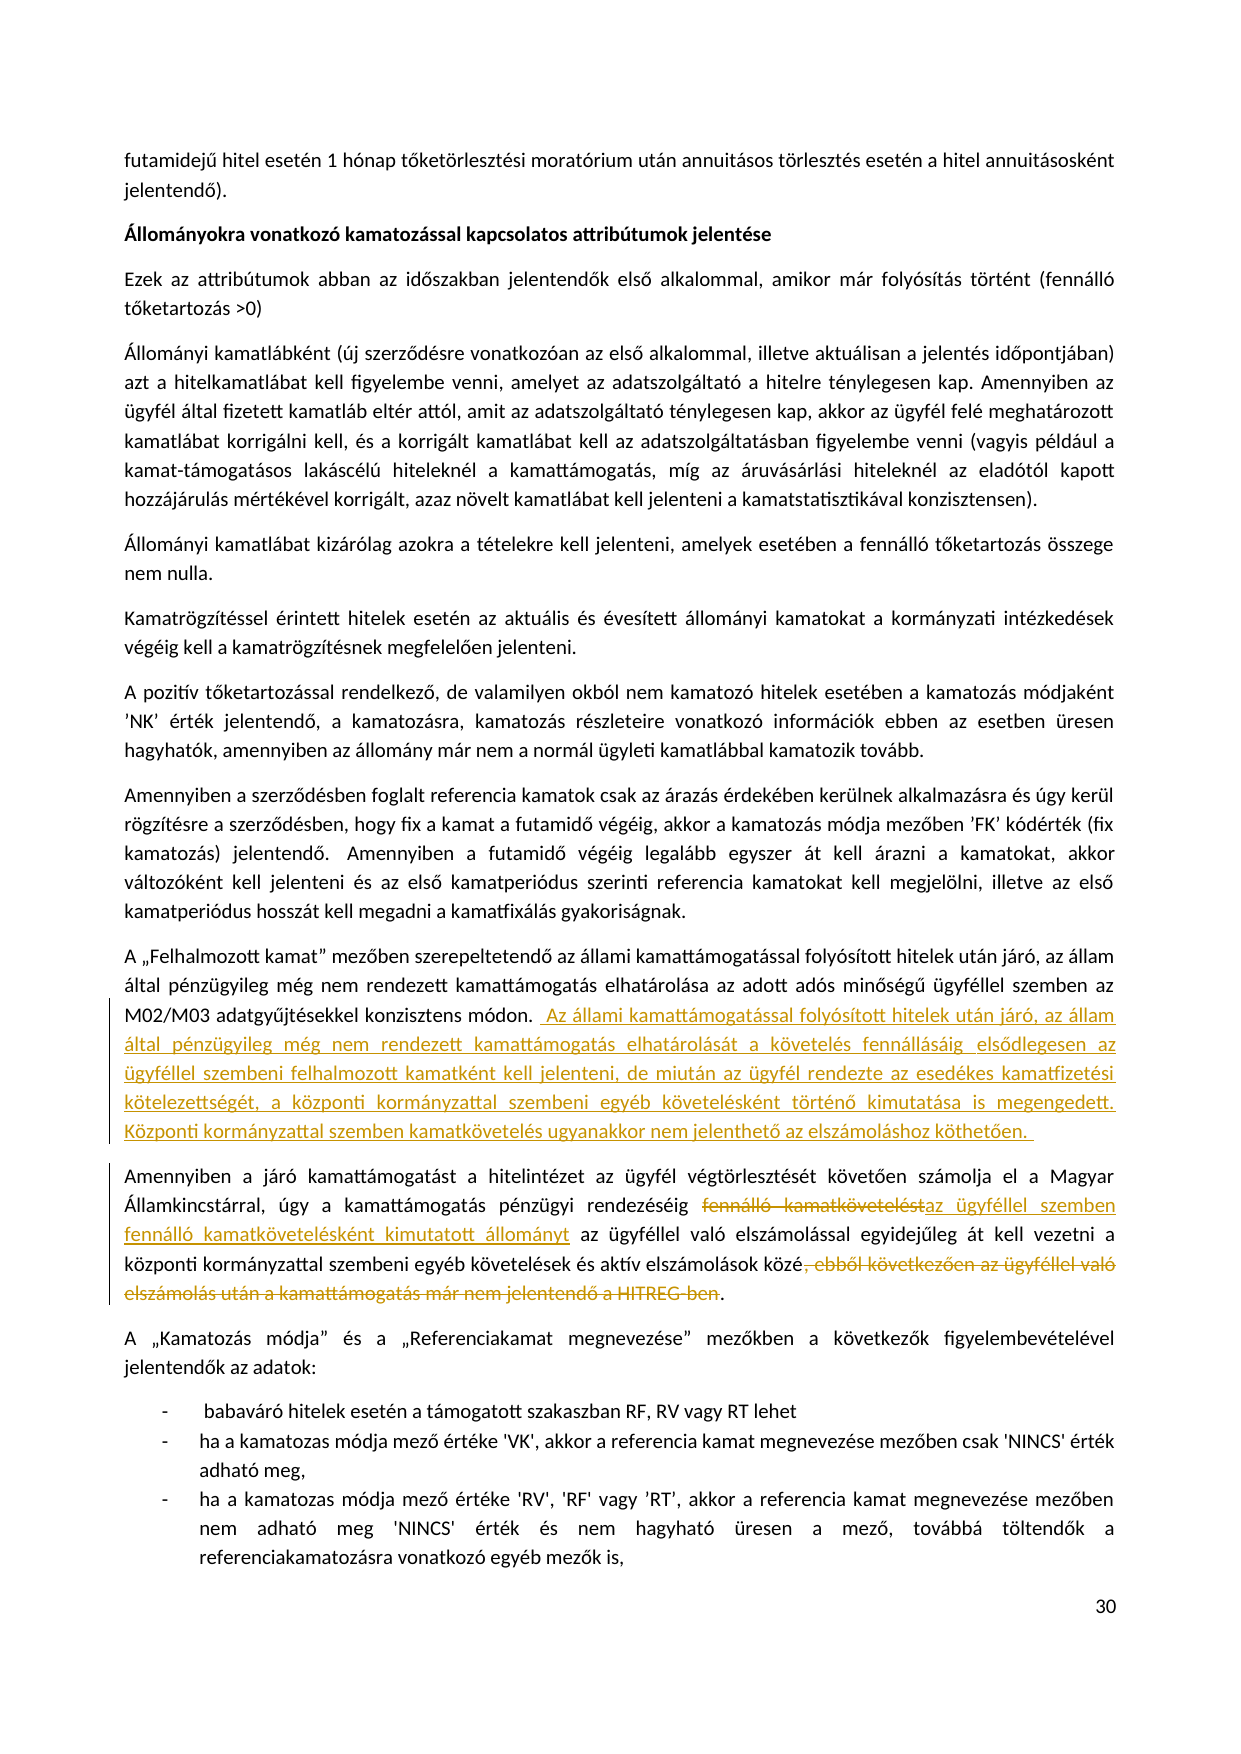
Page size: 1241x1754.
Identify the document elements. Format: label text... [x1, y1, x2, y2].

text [124, 148, 1116, 202]
text Ezek az attribútumok abban az időszakban jelentendők első alkalommal, amikor már folyósítás történt (fennálló tőketartozás >0) [124, 266, 1116, 321]
text Állományi kamatlábként (új szerződésre vonatkozóan az első alkalommal, illetve aktuálisan a jelentés időpontjában) azt a hitelkamatlábat kell figyelembe venni, amelyet az adatszolgáltató a hitelre ténylegesen kap. Amennyiben az ügyfél által fizetett kamatláb eltér attól, amit az adatszolgáltató ténylegesen kap, akkor az ügyfél felé meghatározott kamatlábat korrigálni kell, és a korrigált kamatlábat kell az adatszolgáltatásban figyelembe venni (vagyis például a kamat-támogatásos lakáscélú hiteleknél a kamattámogatás, míg az áruvásárlási hiteleknél az eladótól kapott hozzájárulás mértékével korrigált, azaz növelt kamatlábat kell jelenteni a kamatstatisztikával konzisztensen). [124, 340, 1116, 512]
text A „Felhalmozott kamat” mezőben szerepeltetendő az állami kamattámogatással folyósított hitelek után járó, az állam által pénzügyileg még nem rendezett kamattámogatás elhatárolása az adott adós minőségű ügyféllel szemben az M02/M03 adatgyűjtésekkel konzisztens módon. [124, 1083, 1116, 1111]
list babaváró hitelek esetén a támogatott szakaszban RF, RV vagy RT lehet [162, 1399, 1116, 1424]
list ha a kamatozas módja mező értéke 'RV', 'RF' vagy ’RT’, akkor a referencia kamat megnevezése mezőben nem adható meg 'NINCS' érték és nem hagyható üresen a mező, továbbá töltendők a referenciakamatozásra vonatkozó egyéb mezők is, [162, 1486, 1116, 1570]
text Kamatrögzítéssel érintett hitelek esetén az aktuális és évesített állományi kamatokat a kormányzati intézkedések végéig kell a kamatrögzítésnek megfelelően jelenteni. [124, 605, 1116, 659]
text A pozitív tőketartozással rendelkező, de valamilyen okból nem kamatozó hitelek esetében a kamatozás módjaként ’NK’ érték jelentendő, a kamatozásra, kamatozás részleteire vonatkozó információk ebben az esetben üresen hagyhatók, amennyiben az állomány már nem a normál ügyleti kamatlábbal kamatozik tovább. [124, 679, 1116, 763]
text A „Felhalmozott kamat” mezőben szerepeltetendő az állami kamattámogatással folyósított hitelek után járó, az állam által pénzügyileg még nem rendezett kamattámogatás elhatárolása az adott adós minőségű ügyféllel szemben az M02/M03 adatgyűjtésekkel konzisztens módon. [124, 1054, 1116, 1082]
text Amennyiben a szerződésben foglalt referencia kamatok csak az árazás érdekében kerülnek alkalmazásra és úgy kerül rögzítésre a szerződésben, hogy fix a kamat a futamidő végéig, akkor a kamatozás módja mezőben ’FK’ kódérték (fix kamatozás) jelentendő. Amennyiben a futamidő végéig legalább egyszer át kell árazni a kamatokat, akkor változóként kell jelenteni és az első kamatperiódus szerinti referencia kamatokat kell megjelölni, illetve az első kamatperiódus hosszát kell megadni a kamatfixálás gyakoriságnak. [124, 782, 1116, 924]
text Állományokra vonatkozó kamatozással kapcsolatos attribútumok jelentése [124, 222, 1116, 247]
text A „Kamatozás módja” és a „Referenciakamat megnevezése” mezőkben a következők figyelembevételével jelentendők az adatok: [124, 1325, 1116, 1379]
text Állományi kamatlábat kizárólag azokra a tételekre kell jelenteni, amelyek esetében a fennálló tőketartozás összege nem nulla. [124, 531, 1116, 586]
text A „Felhalmozott kamat” mezőben szerepeltetendő az állami kamattámogatással folyósított hitelek után járó, az állam által pénzügyileg még nem rendezett kamattámogatás elhatárolása az adott adós minőségű ügyféllel szemben az M02/M03 adatgyűjtésekkel konzisztens módon. [124, 943, 1116, 1053]
text A „Felhalmozott kamat” mezőben szerepeltetendő az állami kamattámogatással folyósított hitelek után járó, az állam által pénzügyileg még nem rendezett kamattámogatás elhatárolása az adott adós minőségű ügyféllel szemben az M02/M03 adatgyűjtésekkel konzisztens módon. [124, 1112, 1116, 1144]
text Amennyiben a járó kamattámogatást a hitelintézet az ügyfél végtörlesztését követően számolja el a Magyar Államkincstárral, úgy a kamattámogatás pénzügyi rendezéséig az ügyféllel való elszámolással egyidejűleg át kell vezetni a központi kormányzattal szembeni egyéb követelések és aktív elszámolások közé. [124, 1163, 1116, 1305]
list ha a kamatozas módja mező értéke 'VK', akkor a referencia kamat megnevezése mezőben csak 'NINCS' érték adható meg, [162, 1428, 1116, 1482]
